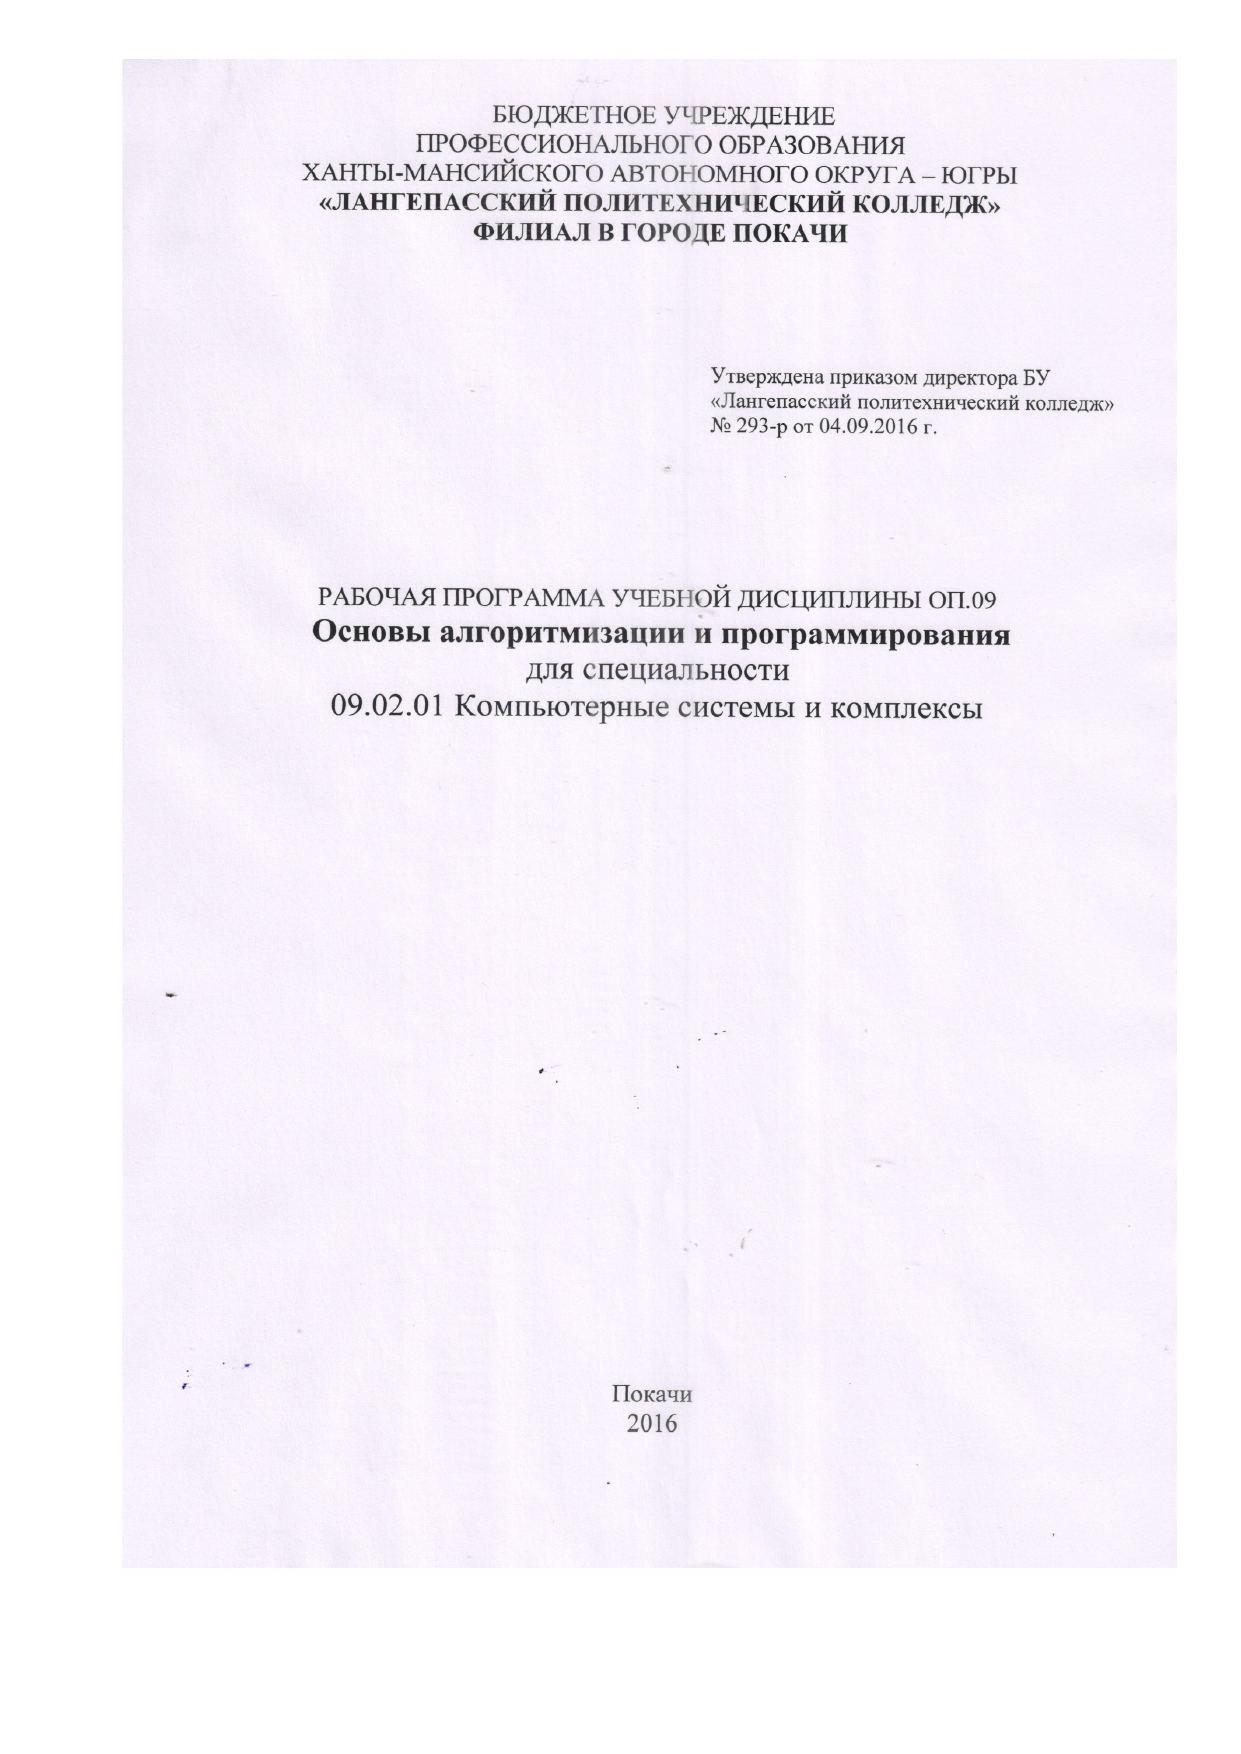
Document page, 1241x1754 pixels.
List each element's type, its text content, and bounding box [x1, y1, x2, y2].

picture [122, 59, 1177, 1586]
